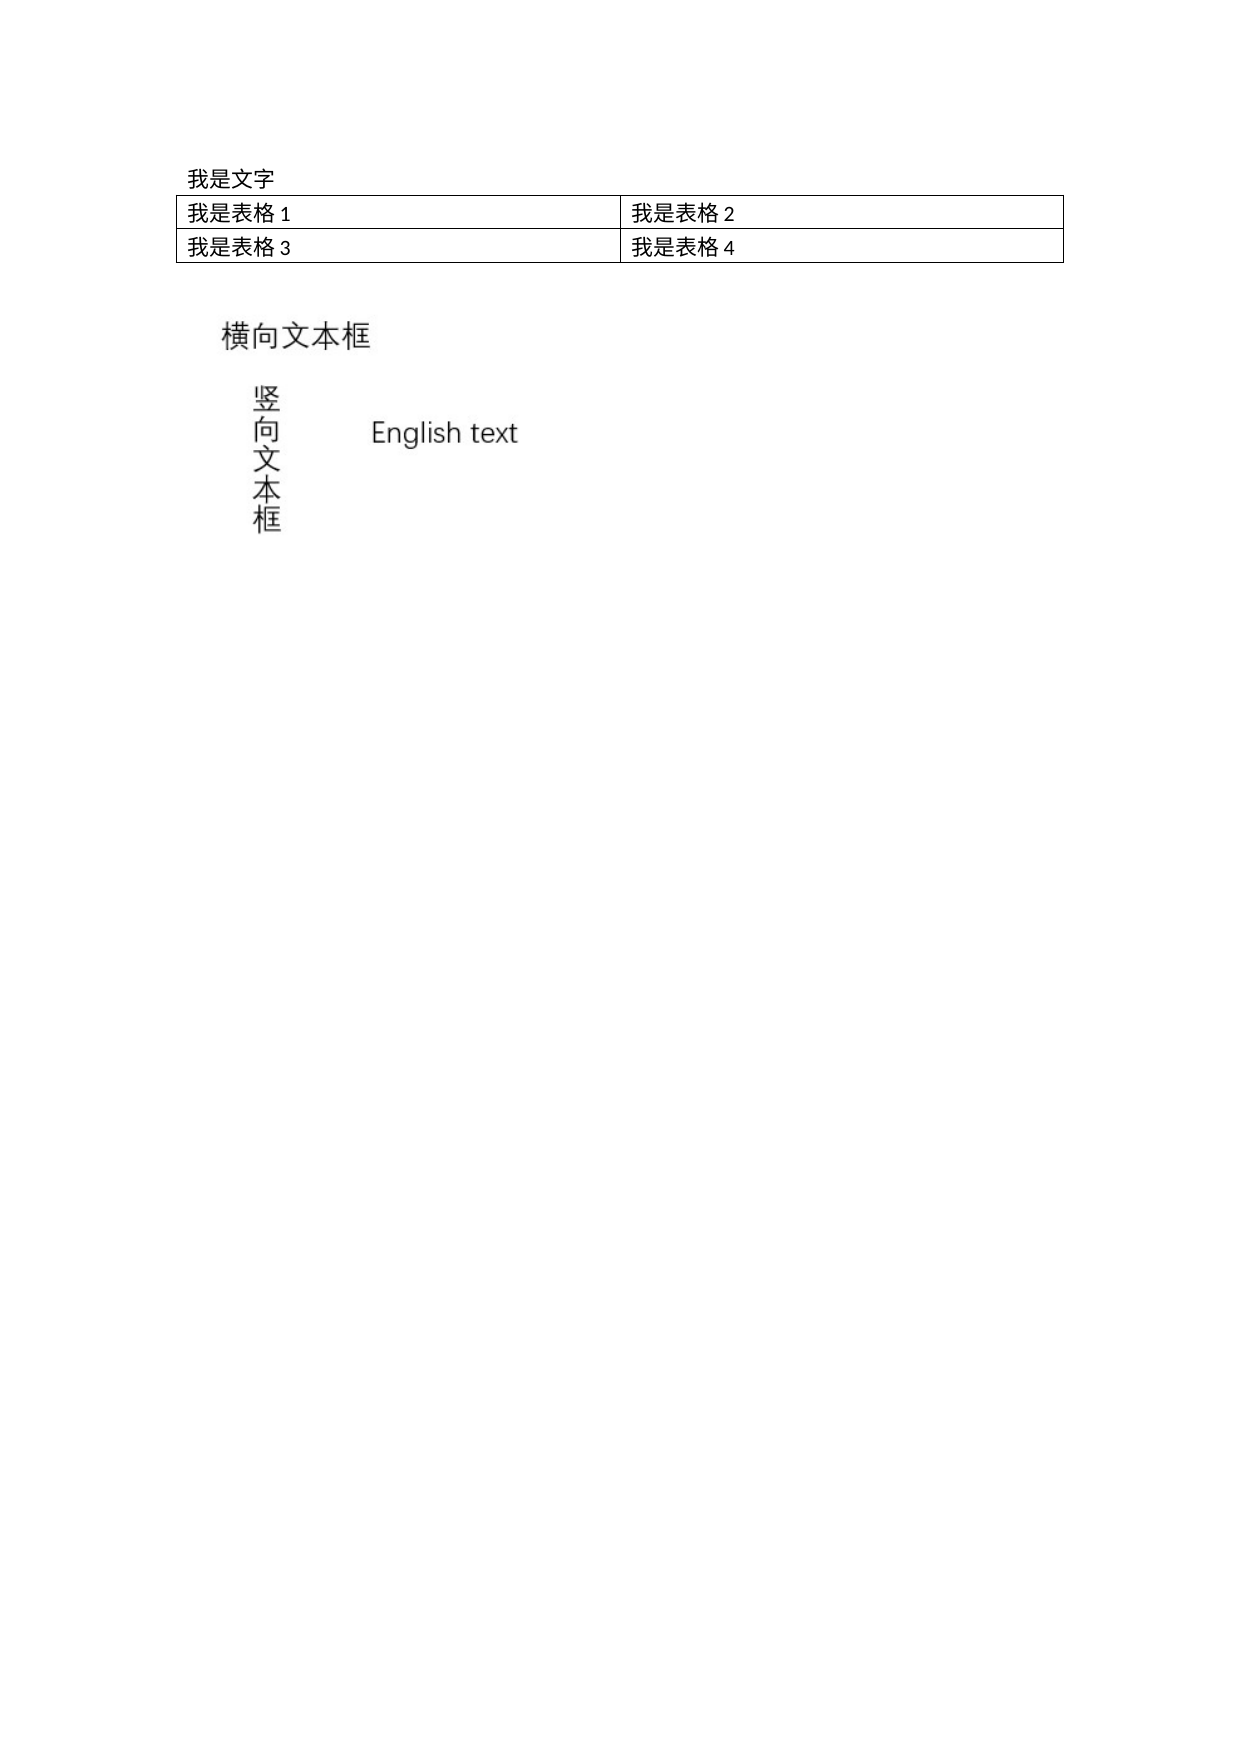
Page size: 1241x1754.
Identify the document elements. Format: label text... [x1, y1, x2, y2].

text 我是文字 [187, 162, 1053, 194]
picture [187, 295, 561, 558]
table_header 我是表格2 [621, 196, 1063, 228]
table_cell 我是表格3 [177, 229, 620, 262]
table_header 我是表格1 [177, 196, 620, 228]
table_cell 我是表格4 [621, 229, 1063, 262]
